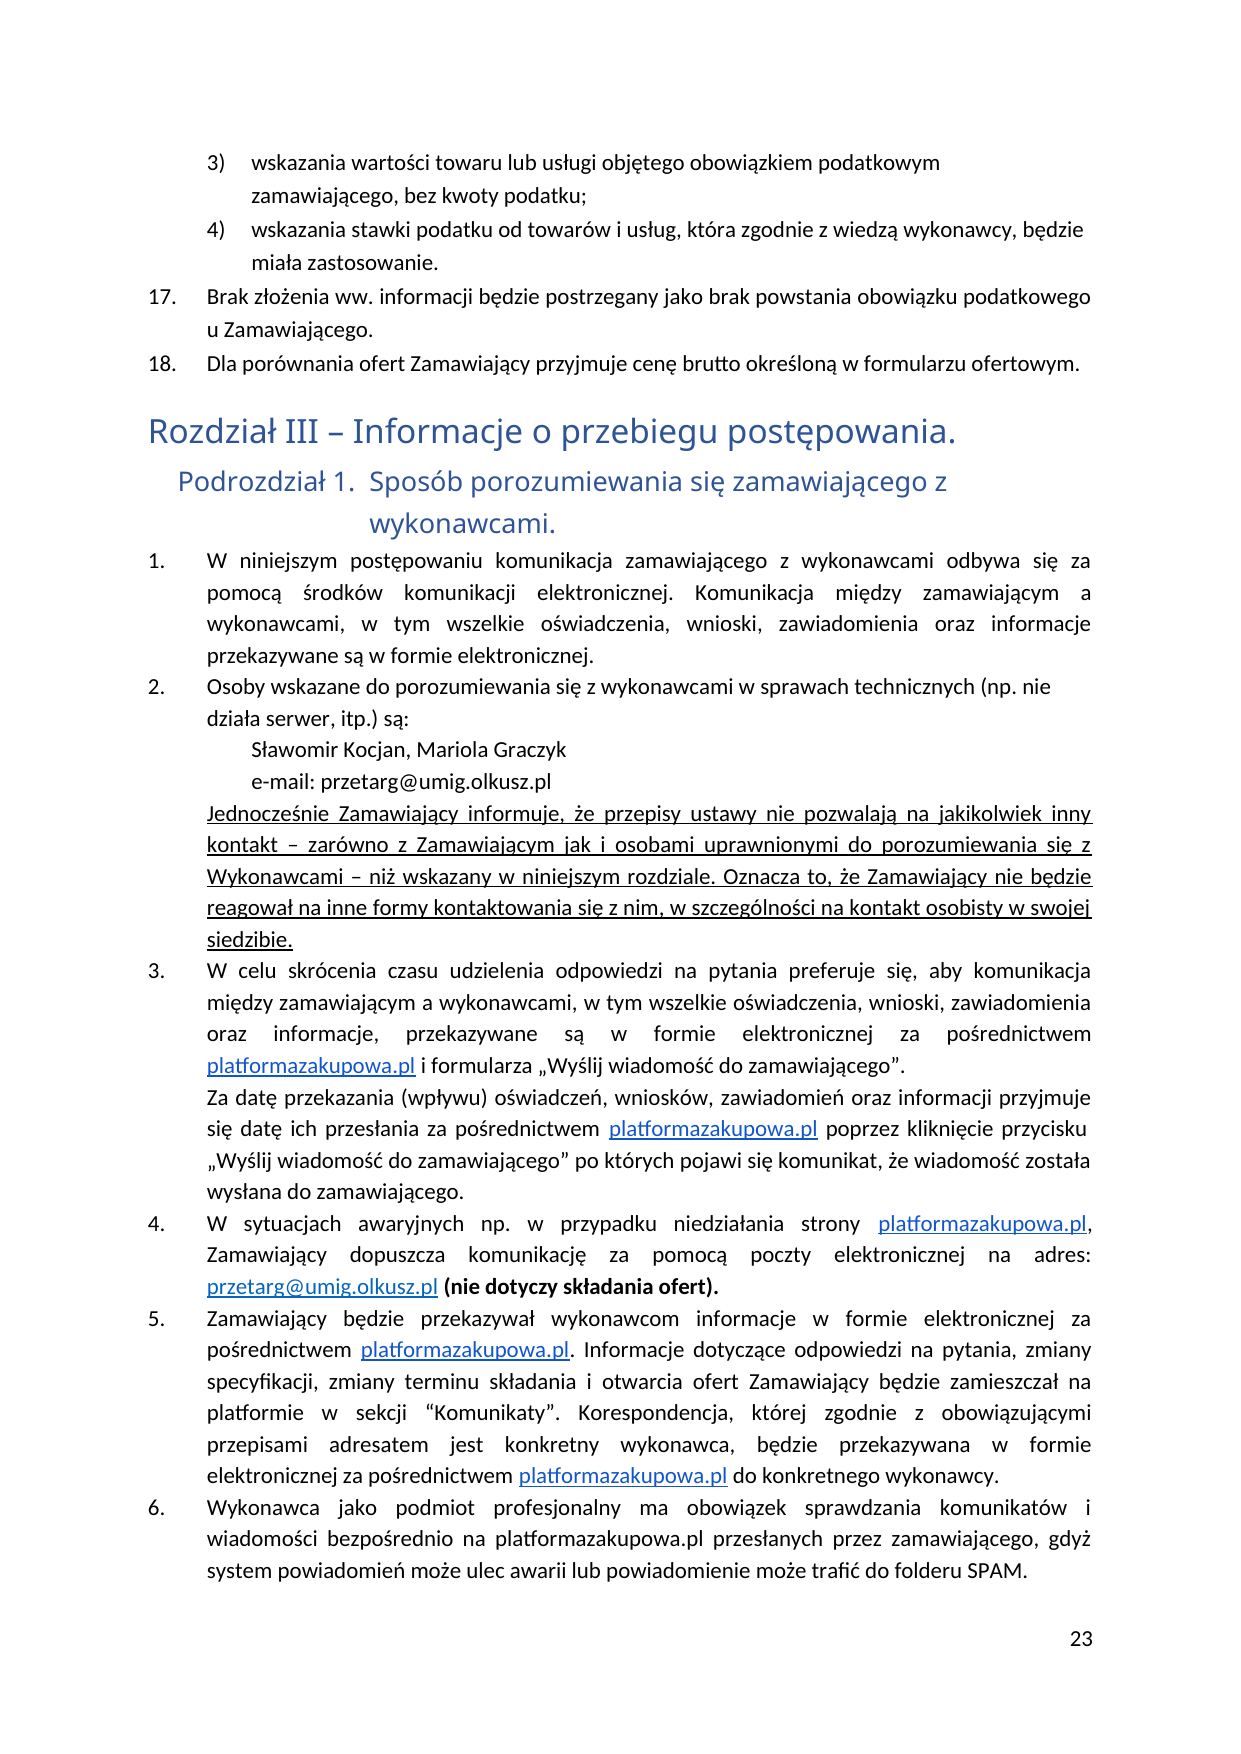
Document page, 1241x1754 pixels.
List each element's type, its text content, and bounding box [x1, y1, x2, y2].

list Dla porównania ofert Zamawiający przyjmuje cenę brutto określoną w formularzu ofertowym. [148, 349, 1093, 377]
list W sytuacjach awaryjnych np. w przypadku niedziałania strony platformazakupowa.pl, Zamawiający dopuszcza komunikację za pomocą poczty elektronicznej na adres: przetarg@umig.olkusz.pl (nie dotyczy składania ofert). [148, 1209, 1093, 1300]
list wskazania wartości towaru lub usługi objętego obowiązkiem podatkowym zamawiającego, bez kwoty podatku; [207, 148, 1093, 209]
list Zamawiający będzie przekazywał wykonawcom informacje w formie elektronicznej za pośrednictwem platformazakupowa.pl. Informacje dotyczące odpowiedzi na pytania, zmiany specyfikacji, zmiany terminu składania i otwarcia ofert Zamawiający będzie zamieszczał na platformie w sekcji “Komunikaty”. Korespondencja, której zgodnie z obowiązującymi przepisami adresatem jest konkretny wykonawca, będzie przekazywana w formie elektronicznej za pośrednictwem platformazakupowa.pl do konkretnego wykonawcy. [148, 1304, 1093, 1489]
subtitle Rozdział III – Informacje o przebiegu postępowania. [148, 407, 1093, 453]
list W celu skrócenia czasu udzielenia odpowiedzi na pytania preferuje się, aby komunikacja między zamawiającym a wykonawcami, w tym wszelkie oświadczenia, wnioski, zawiadomienia oraz informacje, przekazywane są w formie elektronicznej za pośrednictwem platformazakupowa.pl i formularza „Wyślij wiadomość do zamawiającego”. [148, 956, 1093, 1079]
list e-mail: przetarg@umig.olkusz.pl [251, 767, 1093, 795]
list Brak złożenia ww. informacji będzie postrzegany jako brak powstania obowiązku podatkowego u Zamawiającego. [148, 282, 1093, 343]
list W niniejszym postępowaniu komunikacja zamawiającego z wykonawcami odbywa się za pomocą środków komunikacji elektronicznej. Komunikacja między zamawiającym a wykonawcami, w tym wszelkie oświadczenia, wnioski, zawiadomienia oraz informacje przekazywane są w formie elektronicznej. [148, 546, 1093, 669]
list wskazania stawki podatku od towarów i usług, która zgodnie z wiedzą wykonawcy, będzie miała zastosowanie. [207, 215, 1093, 276]
list Jednocześnie Zamawiający informuje, że przepisy ustawy nie pozwalają na jakikolwiek inny kontakt – zarówno z Zamawiającym jak i osobami uprawnionymi do porozumiewania się z Wykonawcami – niż wskazany w niniejszym rozdziale. Oznacza to, że Zamawiający nie będzie reagował na inne formy kontaktowania się z nim, w szczególności na kontakt osobisty w swojej siedzibie. [207, 887, 1093, 953]
list Sławomir Kocjan, Mariola Graczyk [251, 736, 1093, 763]
list Za datę przekazania (wpływu) oświadczeń, wniosków, zawiadomień oraz informacji przyjmuje się datę ich przesłania za pośrednictwem platformazakupowa.pl poprzez kliknięcie przycisku „Wyślij wiadomość do zamawiającego” po których pojawi się komunikat, że wiadomość została wysłana do zamawiającego. [207, 1083, 1093, 1205]
list Osoby wskazane do porozumiewania się z wykonawcami w sprawach technicznych (np. nie działa serwer, itp.) są: [148, 672, 1093, 732]
list Jednocześnie Zamawiający informuje, że przepisy ustawy nie pozwalają na jakikolwiek inny kontakt – zarówno z Zamawiającym jak i osobami uprawnionymi do porozumiewania się z Wykonawcami – niż wskazany w niniejszym rozdziale. Oznacza to, że Zamawiający nie będzie reagował na inne formy kontaktowania się z nim, w szczególności na kontakt osobisty w swojej siedzibie. [207, 824, 1093, 886]
list Wykonawca jako podmiot profesjonalny ma obowiązek sprawdzania komunikatów i wiadomości bezpośrednio na platformazakupowa.pl przesłanych przez zamawiającego, gdyż system powiadomień może ulec awarii lub powiadomienie może trafić do folderu SPAM. [148, 1493, 1093, 1584]
subtitle Sposób porozumiewania się zamawiającego z wykonawcami. [177, 463, 1093, 541]
